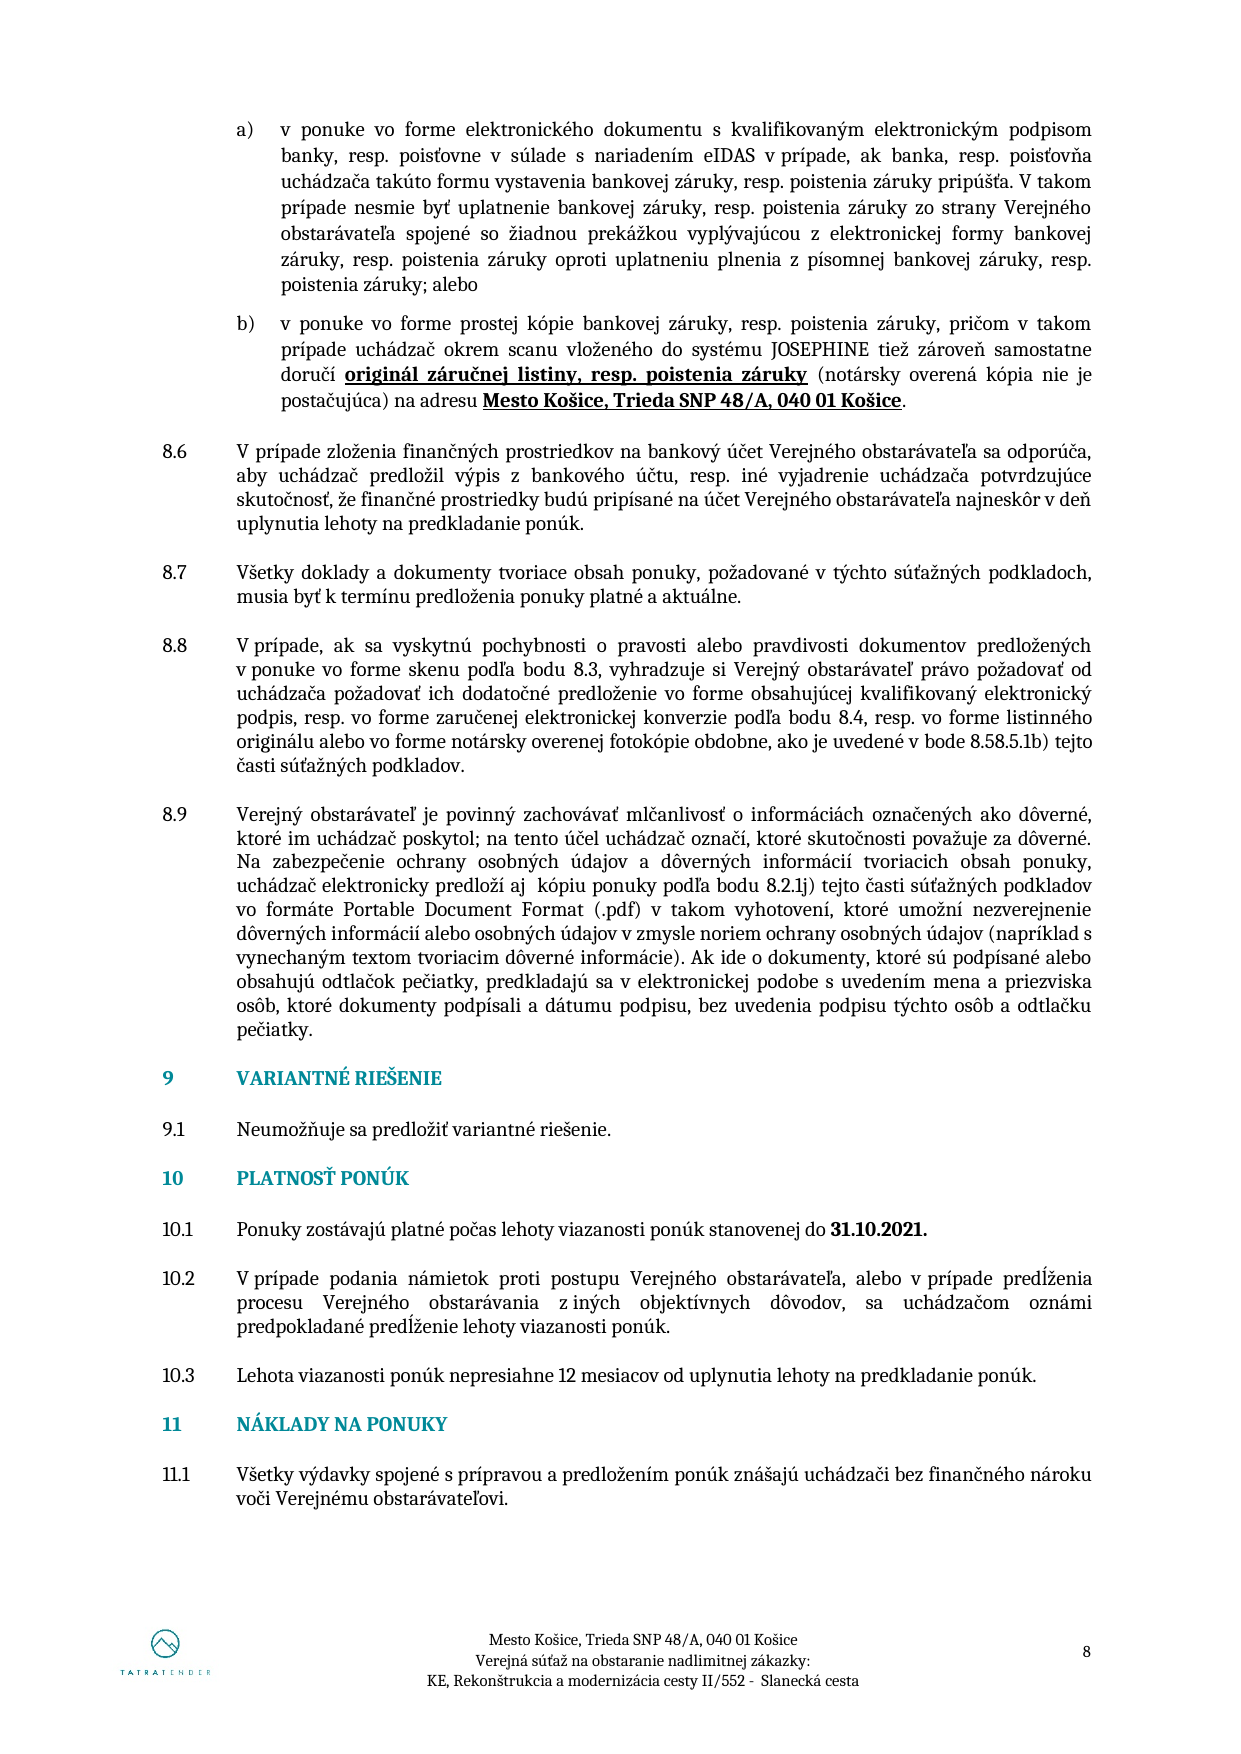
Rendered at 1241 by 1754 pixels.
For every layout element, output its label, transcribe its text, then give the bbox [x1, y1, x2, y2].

picture [99, 1605, 231, 1699]
subtitle Všetky doklady a dokumenty tvoriace obsah ponuky, požadované v týchto súťažných podkladoch, musia byť k termínu predloženia ponuky platné a aktuálne. [162, 561, 1093, 608]
subtitle Lehota viazanosti ponúk nepresiahne 12 mesiacov od uplynutia lehoty na predkladanie ponúk. [162, 1363, 1093, 1387]
subtitle Všetky výdavky spojené s prípravou a predložením ponúk znášajú uchádzači bez finančného nároku voči Verejnému obstarávateľovi. [162, 1463, 1093, 1511]
subtitle V prípade, ak sa vyskytnú pochybnosti o pravosti alebo pravdivosti dokumentov predložených v ponuke vo forme skenu podľa bodu 8.3, vyhradzuje si Verejný obstarávateľ právo požadovať od uchádzača požadovať ich dodatočné predloženie vo forme obsahujúcej kvalifikovaný elektronický podpis, resp. vo forme zaručenej elektronickej konverzie podľa bodu 8.4, resp. vo forme listinného originálu alebo vo forme notársky overenej fotokópie obdobne, ako je uvedené v bode 8.5b) tejto časti súťažných podkladov. [162, 633, 1093, 777]
subtitle Verejný obstarávateľ je povinný zachovávať mlčanlivosť o informáciách označených ako dôverné, ktoré im uchádzač poskytol; na tento účel uchádzač označí, ktoré skutočnosti považuje za dôverné. Na zabezpečenie ochrany osobných údajov a dôverných informácií tvoriacich obsah ponuky, uchádzač elektronicky predloží aj kópiu ponuky podľa bodu 8.2j) tejto časti súťažných podkladov vo formáte Portable Document Format (.pdf) v takom vyhotovení, ktoré umožní nezverejnenie dôverných informácií alebo osobných údajov v zmysle noriem ochrany osobných údajov (napríklad s vynechaným textom tvoriacim dôverné informácie). Ak ide o dokumenty, ktoré sú podpísané alebo obsahujú odtlačok pečiatky, predkladajú sa v elektronickej podobe s uvedením mena a priezviska osôb, ktoré dokumenty podpísali a dátumu podpisu, bez uvedenia podpisu týchto osôb a odtlačku pečiatky. [162, 802, 1093, 1042]
subtitle V prípade podania námietok proti postupu Verejného obstarávateľa, alebo v prípade predĺženia procesu Verejného obstarávania z iných objektívnych dôvodov, sa uchádzačom oznámi predpokladané predĺženie lehoty viazanosti ponúk. [162, 1266, 1093, 1338]
subtitle V prípade zloženia finančných prostriedkov na bankový účet Verejného obstarávateľa sa odporúča, aby uchádzač predložil výpis z bankového účtu, resp. iné vyjadrenie uchádzača potvrdzujúce skutočnosť, že finančné prostriedky budú pripísané na účet Verejného obstarávateľa najneskôr v deň uplynutia lehoty na predkladanie ponúk. [162, 440, 1093, 536]
subtitle v ponuke vo forme prostej kópie bankovej záruky, resp. poistenia záruky, pričom v takom prípade uchádzač okrem scanu vloženého do systému JOSEPHINE tiež zároveň samostatne doručí originál záručnej listiny, resp. poistenia záruky (notársky overená kópia nie je postačujúca) na adresu Mesto Košice, Trieda SNP 48/A, 040 01 Košice. [236, 311, 1093, 413]
subtitle Platnosť ponúk [162, 1167, 1093, 1191]
subtitle Neumožňuje sa predložiť variantné riešenie. [162, 1118, 1093, 1142]
subtitle Náklady na ponuky [162, 1412, 1093, 1436]
subtitle Variantné riešenie [162, 1067, 1093, 1091]
subtitle v ponuke vo forme elektronického dokumentu s kvalifikovaným elektronickým podpisom banky, resp. poisťovne v súlade s nariadením eIDAS v prípade, ak banka, resp. poisťovňa uchádzača takúto formu vystavenia bankovej záruky, resp. poistenia záruky pripúšťa. V takom prípade nesmie byť uplatnenie bankovej záruky, resp. poistenia záruky zo strany Verejného obstarávateľa spojené so žiadnou prekážkou vyplývajúcou z elektronickej formy bankovej záruky, resp. poistenia záruky oproti uplatneniu plnenia z písomnej bankovej záruky, resp. poistenia záruky; alebo [236, 118, 1093, 297]
subtitle Ponuky zostávajú platné počas lehoty viazanosti ponúk stanovenej do 31.10.2021. [162, 1217, 1093, 1241]
